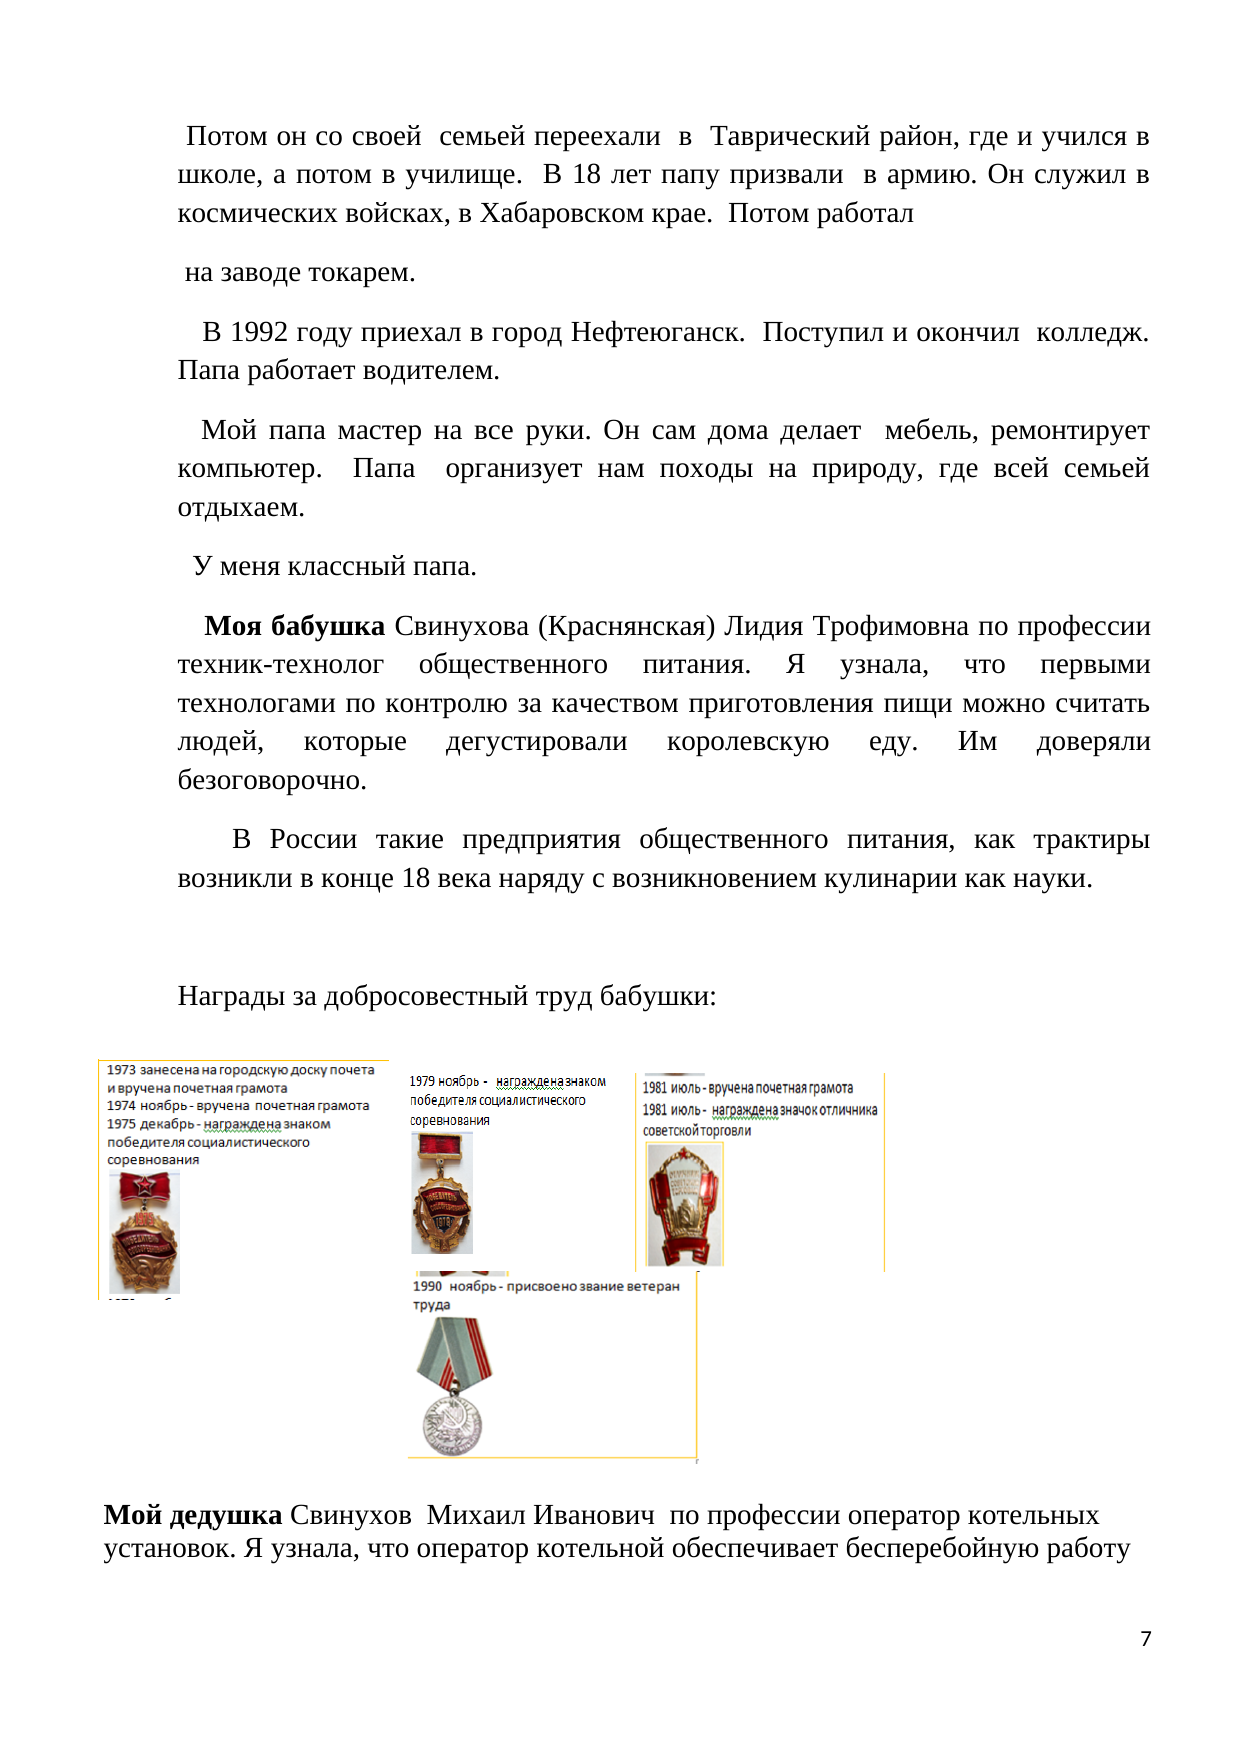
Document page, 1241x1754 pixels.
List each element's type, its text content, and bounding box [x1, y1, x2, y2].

text Потом он со своей семьей переехали в Таврический район, где и учился в школе, а потом в училище. В 18 лет папу призвали в армию. Он служил в космических войсках, в Хабаровском крае. Потом работал [177, 118, 1152, 229]
text Награды за добросовестный труд бабушки: [177, 978, 1152, 1012]
text В России такие предприятия общественного питания, как трактиры возникли в конце 18 века наряду с возникновением кулинарии как науки. [177, 821, 1152, 893]
text Мой папа мастер на все руки. Он сам дома делает мебель, ремонтирует компьютер. Папа организует нам походы на природу, где всей семьей отдыхаем. [177, 412, 1152, 522]
text У меня классный папа. [177, 548, 1152, 582]
picture [96, 1059, 389, 1300]
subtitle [103, 1497, 1152, 1564]
text Моя бабушка Свинухова (Краснянская) Лидия Трофимовна по профессии техник-технолог общественного питания. Я узнала, что первыми технологами по контролю за качеством приготовления пищи можно считать людей, которые дегустировали королевскую еду. Им доверяли безоговорочно. [177, 608, 1152, 795]
text В 1992 году приехал в город Нефтеюганск. Поступил и окончил колледж. Папа работает водителем. [177, 314, 1152, 386]
picture [404, 1073, 888, 1464]
text на заводе токарем. [177, 254, 1152, 288]
